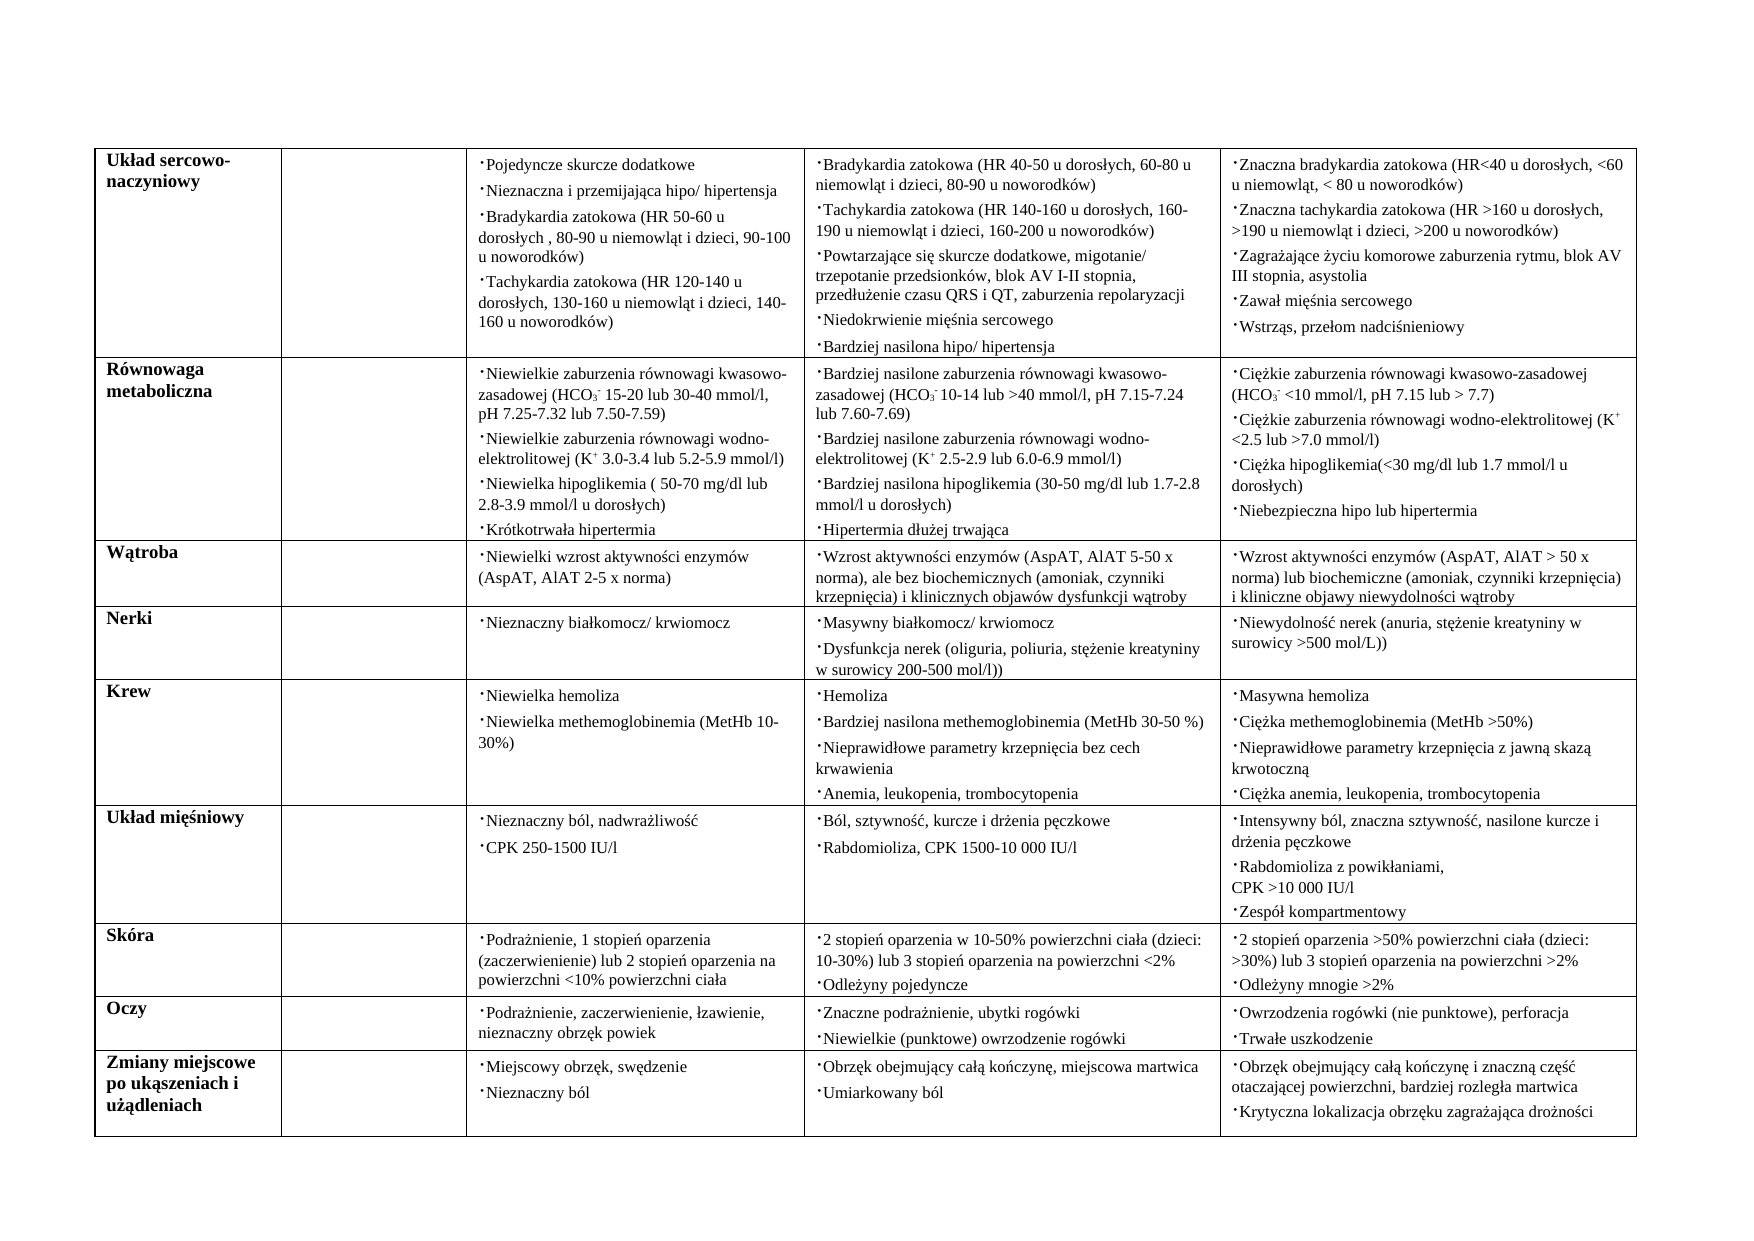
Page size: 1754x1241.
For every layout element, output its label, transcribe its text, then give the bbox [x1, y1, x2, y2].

table_cell [282, 924, 466, 996]
table_cell [282, 607, 466, 679]
table_cell ·Bradykardia zatokowa (HR 40-50 u dorosłych, 60-80 u niemowląt i dzieci, 80-90 u noworodków) ·Tachykardia zatokowa (HR 140-160 u dorosłych, 160-190 u niemowląt i dzieci, 160-200 u noworodków) ·Powtarzające się skurcze dodatkowe, migotanie/ trzepotanie przedsionków, blok AV I-II stopnia, przedłużenie czasu QRS i QT, zaburzenia repolaryzacji ·Niedokrwienie mięśnia sercowego ·Bardziej nasilona hipo/ hipertensja [805, 149, 1220, 357]
table_cell Układ sercowo-naczyniowy [96, 149, 281, 357]
table_cell ·Niewydolność nerek (anuria, stężenie kreatyniny w surowicy >500 mol/L)) [1221, 607, 1636, 679]
table_cell ·Hemoliza ·Bardziej nasilona methemoglobinemia (MetHb 30-50 %) ·Nieprawidłowe parametry krzepnięcia bez cech krwawienia ·Anemia, leukopenia, trombocytopenia [805, 680, 1220, 804]
table_cell ·Podrażnienie, zaczerwienienie, łzawienie, nieznaczny obrzęk powiek [467, 997, 804, 1049]
table_cell ·Masywna hemoliza ·Ciężka methemoglobinemia (MetHb >50%) ·Nieprawidłowe parametry krzepnięcia z jawną skazą krwotoczną ·Ciężka anemia, leukopenia, trombocytopenia [1221, 680, 1636, 804]
table_cell [282, 149, 466, 357]
table_cell [282, 541, 466, 606]
table_cell ·Znaczne podrażnienie, ubytki rogówki ·Niewielkie (punktowe) owrzodzenie rogówki [805, 997, 1220, 1049]
table_cell Równowaga metaboliczna [96, 358, 281, 540]
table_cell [805, 1051, 1220, 1136]
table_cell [96, 1051, 281, 1136]
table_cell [467, 1051, 804, 1136]
table_cell ·Nieznaczny ból, nadwrażliwość ·CPK 250-1500 IU/l [467, 806, 804, 923]
table_cell ·Niewielki wzrost aktywności enzymów (AspAT, AlAT 2-5 x norma) [467, 541, 804, 606]
table_cell ·Nieznaczny białkomocz/ krwiomocz [467, 607, 804, 679]
table_cell ·Znaczna bradykardia zatokowa (HR<40 u dorosłych, <60 u niemowląt, < 80 u noworodków) ·Znaczna tachykardia zatokowa (HR >160 u dorosłych, >190 u niemowląt i dzieci, >200 u noworodków) ·Zagrażające życiu komorowe zaburzenia rytmu, blok AV III stopnia, asystolia ·Zawał mięśnia sercowego ·Wstrząs, przełom nadciśnieniowy [1221, 149, 1636, 357]
table_cell ·Wzrost aktywności enzymów (AspAT, AlAT > 50 x norma) lub biochemiczne (amoniak, czynniki krzepnięcia) i kliniczne objawy niewydolności wątroby [1221, 541, 1636, 606]
table_cell ·Ból, sztywność, kurcze i drżenia pęczkowe ·Rabdomioliza, CPK 1500-10 000 IU/l [805, 806, 1220, 923]
table_cell Układ mięśniowy [96, 806, 281, 923]
table_cell ·Bardziej nasilone zaburzenia równowagi kwasowo-zasadowej (HCO3- 10-14 lub >40 mmol/l, pH 7.15-7.24 lub 7.60-7.69) ·Bardziej nasilone zaburzenia równowagi wodno-elektrolitowej (K+ 2.5-2.9 lub 6.0-6.9 mmol/l) ·Bardziej nasilona hipoglikemia (30-50 mg/dl lub 1.7-2.8 mmol/l u dorosłych) ·Hipertermia dłużej trwająca [805, 358, 1220, 540]
table_cell Nerki [96, 607, 281, 679]
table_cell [1221, 1051, 1636, 1136]
table_cell Oczy [96, 997, 281, 1049]
table_cell Skóra [96, 924, 281, 996]
table_cell ·Niewielka hemoliza ·Niewielka methemoglobinemia (MetHb 10-30%) [467, 680, 804, 804]
table_cell ·Niewielkie zaburzenia równowagi kwasowo-zasadowej (HCO3- 15-20 lub 30-40 mmol/l, pH 7.25-7.32 lub 7.50-7.59) ·Niewielkie zaburzenia równowagi wodno-elektrolitowej (K+ 3.0-3.4 lub 5.2-5.9 mmol/l) ·Niewielka hipoglikemia ( 50-70 mg/dl lub 2.8-3.9 mmol/l u dorosłych) ·Krótkotrwała hipertermia [467, 358, 804, 540]
table_cell [282, 1051, 466, 1136]
table_cell ·Owrzodzenia rogówki (nie punktowe), perforacja ·Trwałe uszkodzenie [1221, 997, 1636, 1049]
table_cell ·Pojedyncze skurcze dodatkowe ·Nieznaczna i przemijająca hipo/ hipertensja ·Bradykardia zatokowa (HR 50-60 u dorosłych , 80-90 u niemowląt i dzieci, 90-100 u noworodków) ·Tachykardia zatokowa (HR 120-140 u dorosłych, 130-160 u niemowląt i dzieci, 140-160 u noworodków) [467, 149, 804, 357]
table_cell ·Ciężkie zaburzenia równowagi kwasowo-zasadowej (HCO3- <10 mmol/l, pH 7.15 lub > 7.7) ·Ciężkie zaburzenia równowagi wodno-elektrolitowej (K+ <2.5 lub >7.0 mmol/l) ·Ciężka hipoglikemia(<30 mg/dl lub 1.7 mmol/l u dorosłych) ·Niebezpieczna hipo lub hipertermia [1221, 358, 1636, 540]
table_cell [282, 358, 466, 540]
table_cell [282, 680, 466, 804]
table_cell Krew [96, 680, 281, 804]
table_cell ·Masywny białkomocz/ krwiomocz ·Dysfunkcja nerek (oliguria, poliuria, stężenie kreatyniny w surowicy 200-500 mol/l)) [805, 607, 1220, 679]
table_cell [282, 997, 466, 1049]
table_cell [282, 806, 466, 923]
table_cell ·Intensywny ból, znaczna sztywność, nasilone kurcze i drżenia pęczkowe ·Rabdomioliza z powikłaniami, CPK >10 000 IU/l ·Zespół kompartmentowy [1221, 806, 1636, 923]
table_cell ·2 stopień oparzenia w 10-50% powierzchni ciała (dzieci: 10-30%) lub 3 stopień oparzenia na powierzchni <2% ·Odleżyny pojedyncze [805, 924, 1220, 996]
table_cell ·Podrażnienie, 1 stopień oparzenia (zaczerwienienie) lub 2 stopień oparzenia na powierzchni <10% powierzchni ciała [467, 924, 804, 996]
table_cell ·2 stopień oparzenia >50% powierzchni ciała (dzieci: >30%) lub 3 stopień oparzenia na powierzchni >2% ·Odleżyny mnogie >2% [1221, 924, 1636, 996]
table_cell Wątroba [96, 541, 281, 606]
table_cell ·Wzrost aktywności enzymów (AspAT, AlAT 5-50 x norma), ale bez biochemicznych (amoniak, czynniki krzepnięcia) i klinicznych objawów dysfunkcji wątroby [805, 541, 1220, 606]
